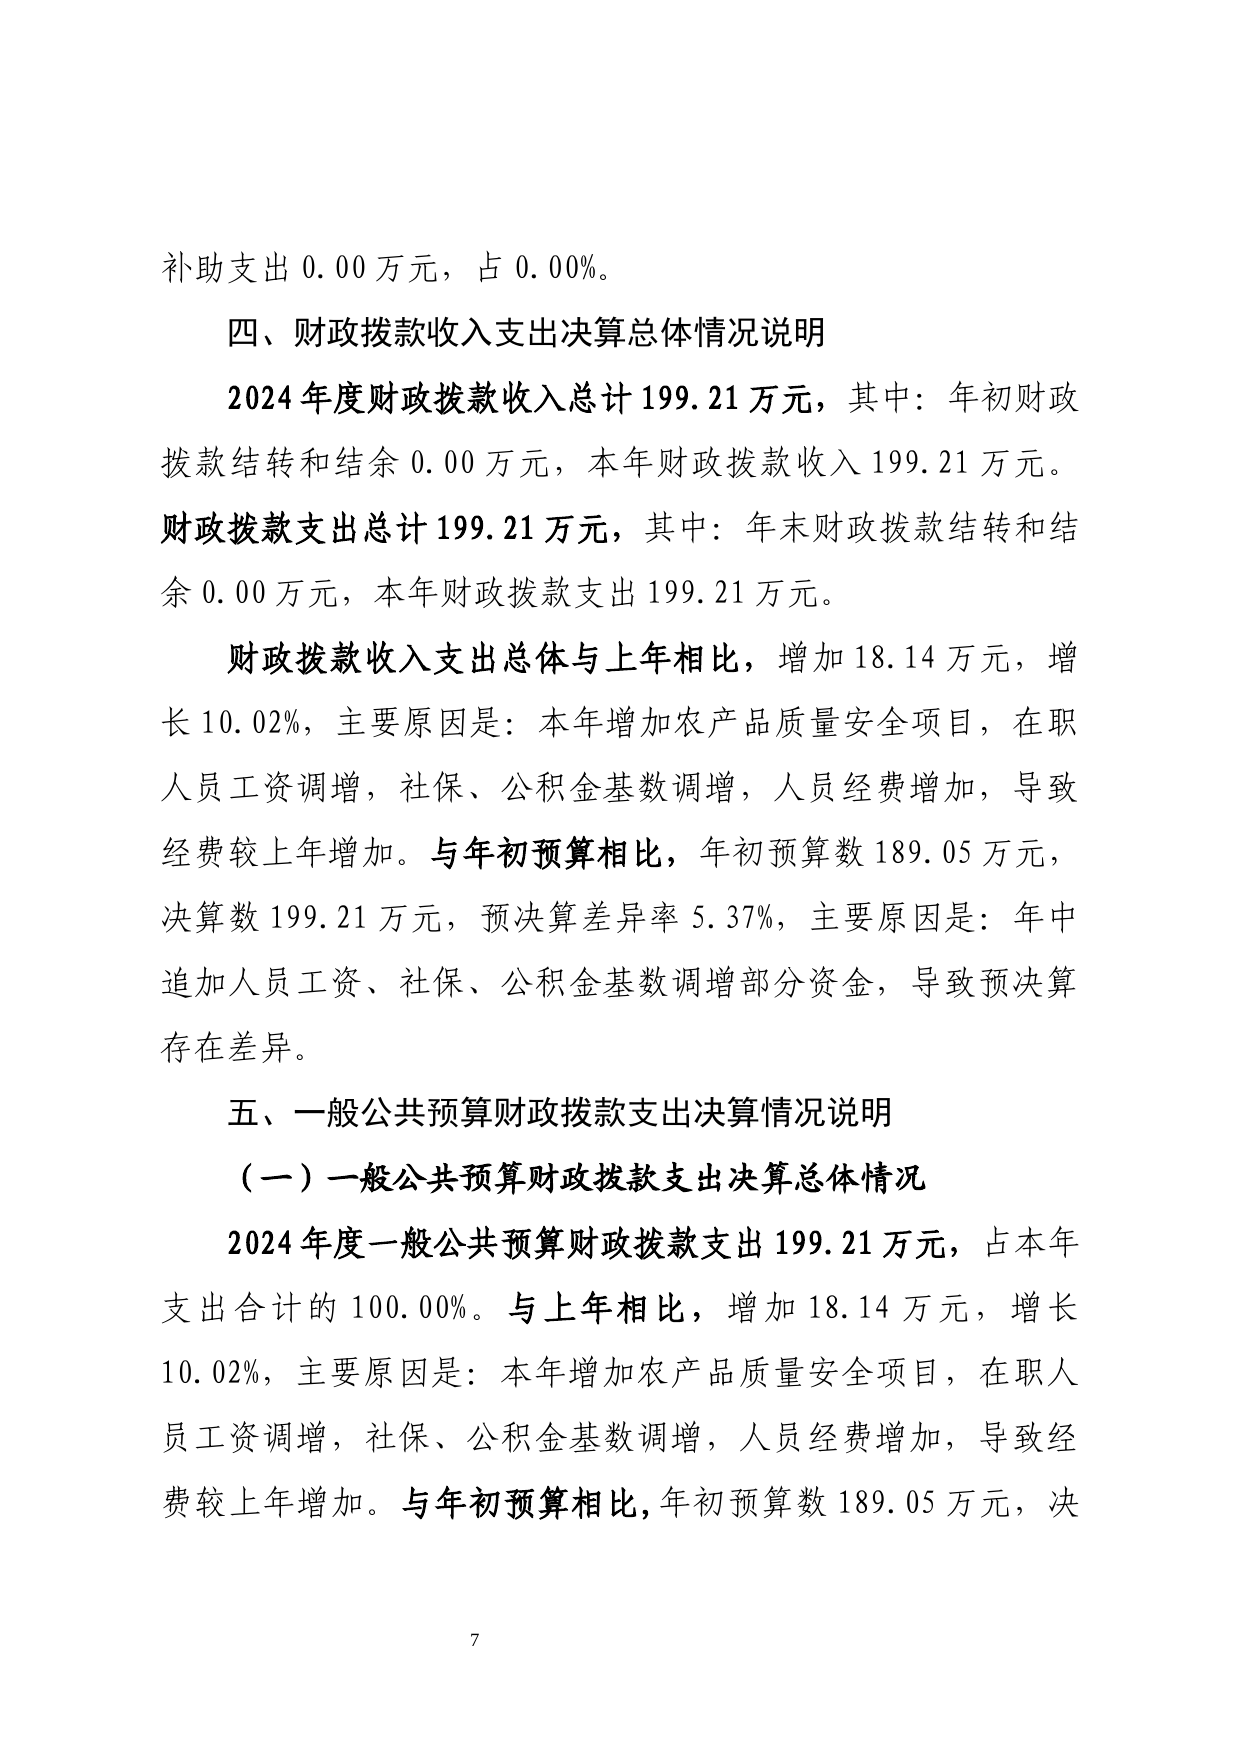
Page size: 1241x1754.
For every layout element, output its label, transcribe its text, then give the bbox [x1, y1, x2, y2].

text 财政拨款收入支出总体与上年相比，增加18.14万元，增长10.02%，主要原因是：本年增加农产品质量安全项目，在职人员工资调增，社保、公积金基数调增，人员经费增加，导致经费较上年增加。与年初预算相比，年初预算数189.05万元，决算数199.21万元，预决算差异率5.37%，主要原因是：年中追加人员工资、社保、公积金基数调增部分资金，导致预决算存在差异。 [159, 623, 1081, 1078]
text 五、一般公共预算财政拨款支出决算情况说明 [159, 1078, 1081, 1143]
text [159, 233, 1081, 298]
text （一）一般公共预算财政拨款支出决算总体情况 [159, 1143, 1081, 1208]
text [159, 1208, 1081, 1533]
text 2024年度财政拨款收入总计199.21万元，其中：年初财政拨款结转和结余0.00万元，本年财政拨款收入199.21万元。财政拨款支出总计199.21万元，其中：年末财政拨款结转和结余0.00万元，本年财政拨款支出199.21万元。 [159, 363, 1081, 623]
text 四、财政拨款收入支出决算总体情况说明 [159, 298, 1081, 363]
